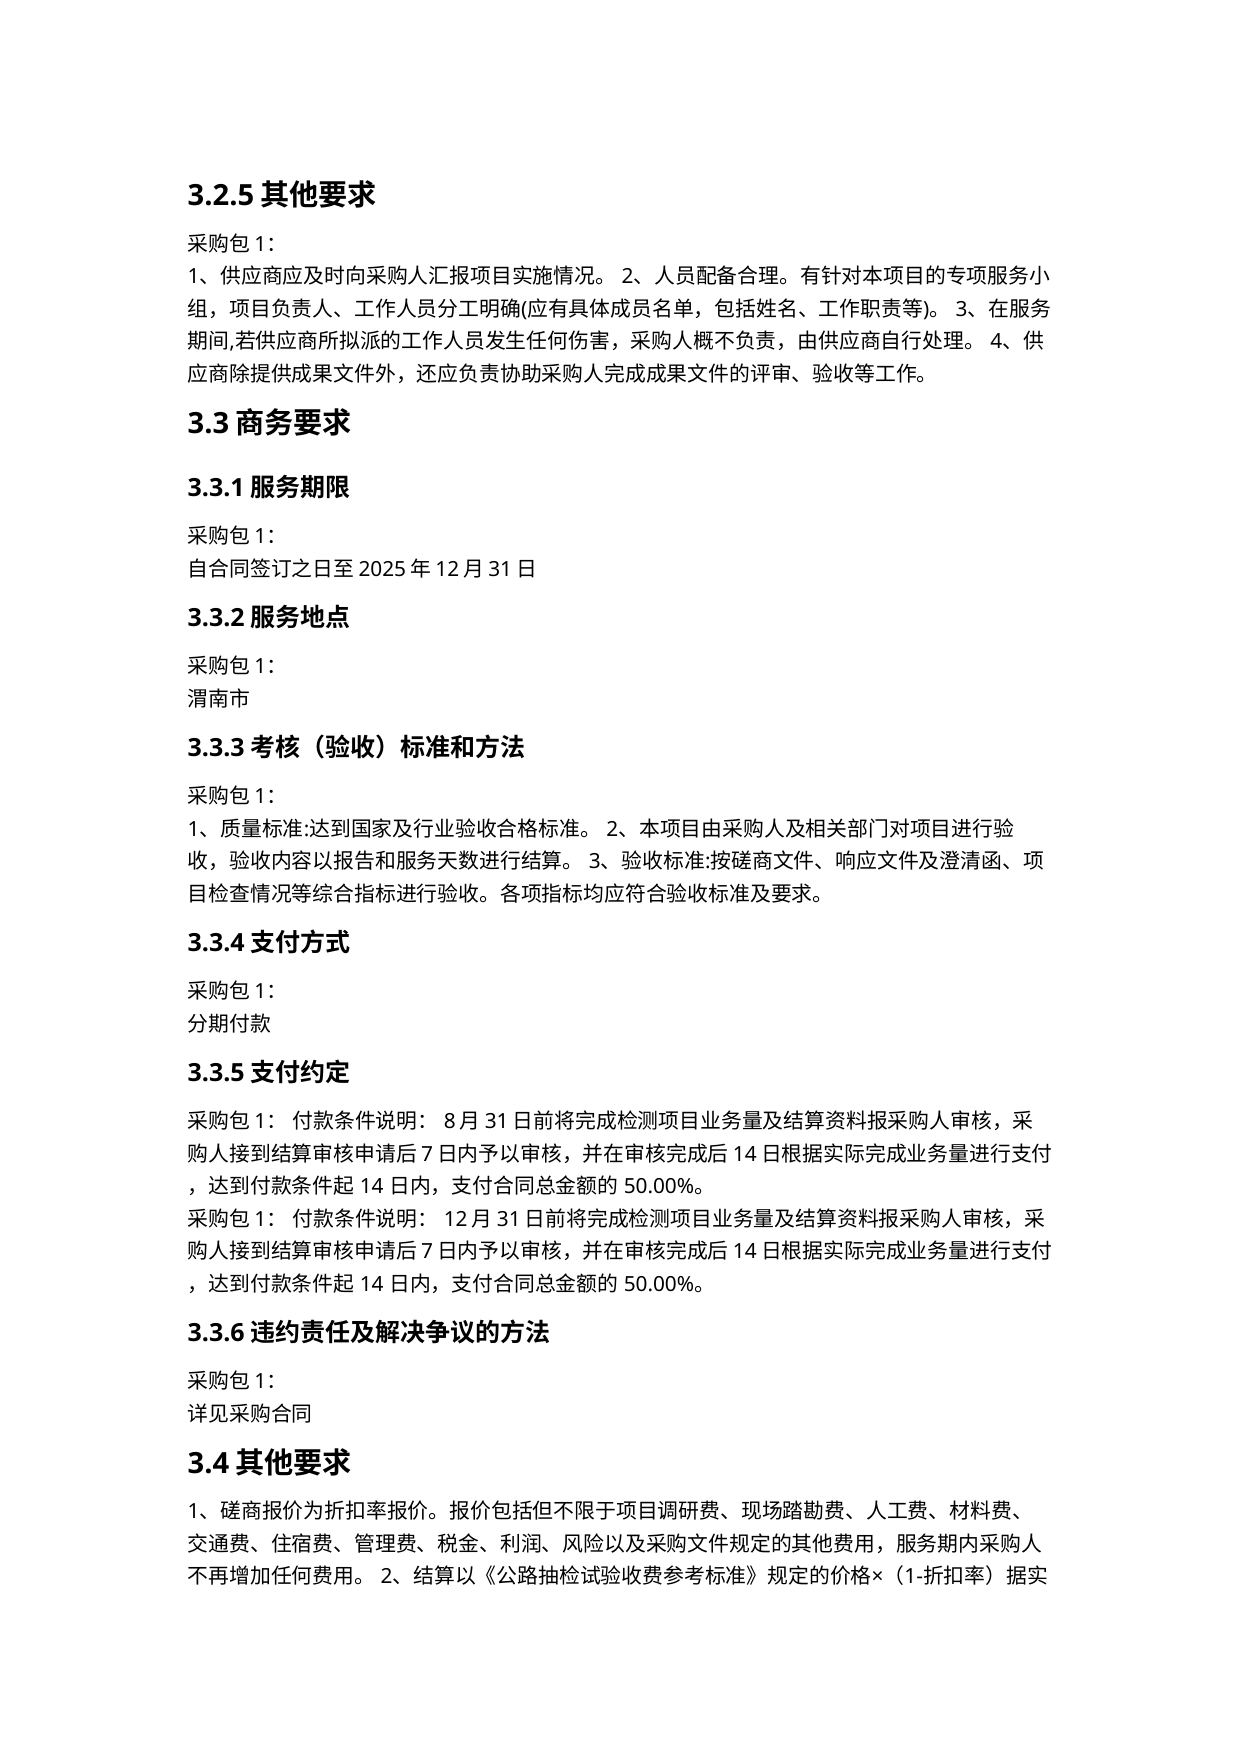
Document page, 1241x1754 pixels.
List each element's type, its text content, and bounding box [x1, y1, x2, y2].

text 采购包1： [187, 779, 1053, 812]
text 3.4其他要求 [187, 1429, 1053, 1494]
text 采购包1： [187, 974, 1053, 1007]
text 采购包1： [187, 1364, 1053, 1397]
text 3.3.6违约责任及解决争议的方法 [187, 1299, 1053, 1364]
text 采购包1： [187, 227, 1053, 259]
text 3.3.3考核（验收）标准和方法 [187, 714, 1053, 779]
text 1、质量标准:达到国家及行业验收合格标准。 2、本项目由采购人及相关部门对项目进行验收，验收内容以报告和服务天数进行结算。 3、验收标准:按磋商文件、响应文件及澄清函、项目检查情况等综合指标进行验收。各项指标均应符合验收标准及要求。 [187, 812, 1053, 909]
text 3.3.4支付方式 [187, 909, 1053, 974]
text 自合同签订之日至2025年12月31日 [187, 552, 1053, 584]
text 渭南市 [187, 682, 1053, 714]
text 详见采购合同 [187, 1397, 1053, 1429]
text 3.3.5支付约定 [187, 1039, 1053, 1104]
text 3.2.5其他要求 [187, 162, 1053, 227]
text 3.3商务要求 [187, 389, 1053, 454]
text 3.3.2服务地点 [187, 584, 1053, 649]
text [187, 1494, 1053, 1592]
text 1、供应商应及时向采购人汇报项目实施情况。 2、人员配备合理。有针对本项目的专项服务小组，项目负责人、工作人员分工明确(应有具体成员名单，包括姓名、工作职责等)。 3、在服务期间,若供应商所拟派的工作人员发生任何伤害，采购人概不负责，由供应商自行处理。 4、供应商除提供成果文件外，还应负责协助采购人完成成果文件的评审、验收等工作。 [187, 259, 1053, 389]
text 采购包1： 付款条件说明： 8月31日前将完成检测项目业务量及结算资料报采购人审核，采购人接到结算审核申请后7日内予以审核，并在审核完成后14日根据实际完成业务量进行支付 ，达到付款条件起 14 日内，支付合同总金额的 50.00%。 [187, 1104, 1053, 1202]
text 采购包1： [187, 649, 1053, 682]
text 分期付款 [187, 1007, 1053, 1039]
text 采购包1： 付款条件说明： 12月31日前将完成检测项目业务量及结算资料报采购人审核，采购人接到结算审核申请后7日内予以审核，并在审核完成后14日根据实际完成业务量进行支付 ，达到付款条件起 14 日内，支付合同总金额的 50.00%。 [187, 1202, 1053, 1299]
text 3.3.1服务期限 [187, 454, 1053, 519]
text 采购包1： [187, 519, 1053, 552]
